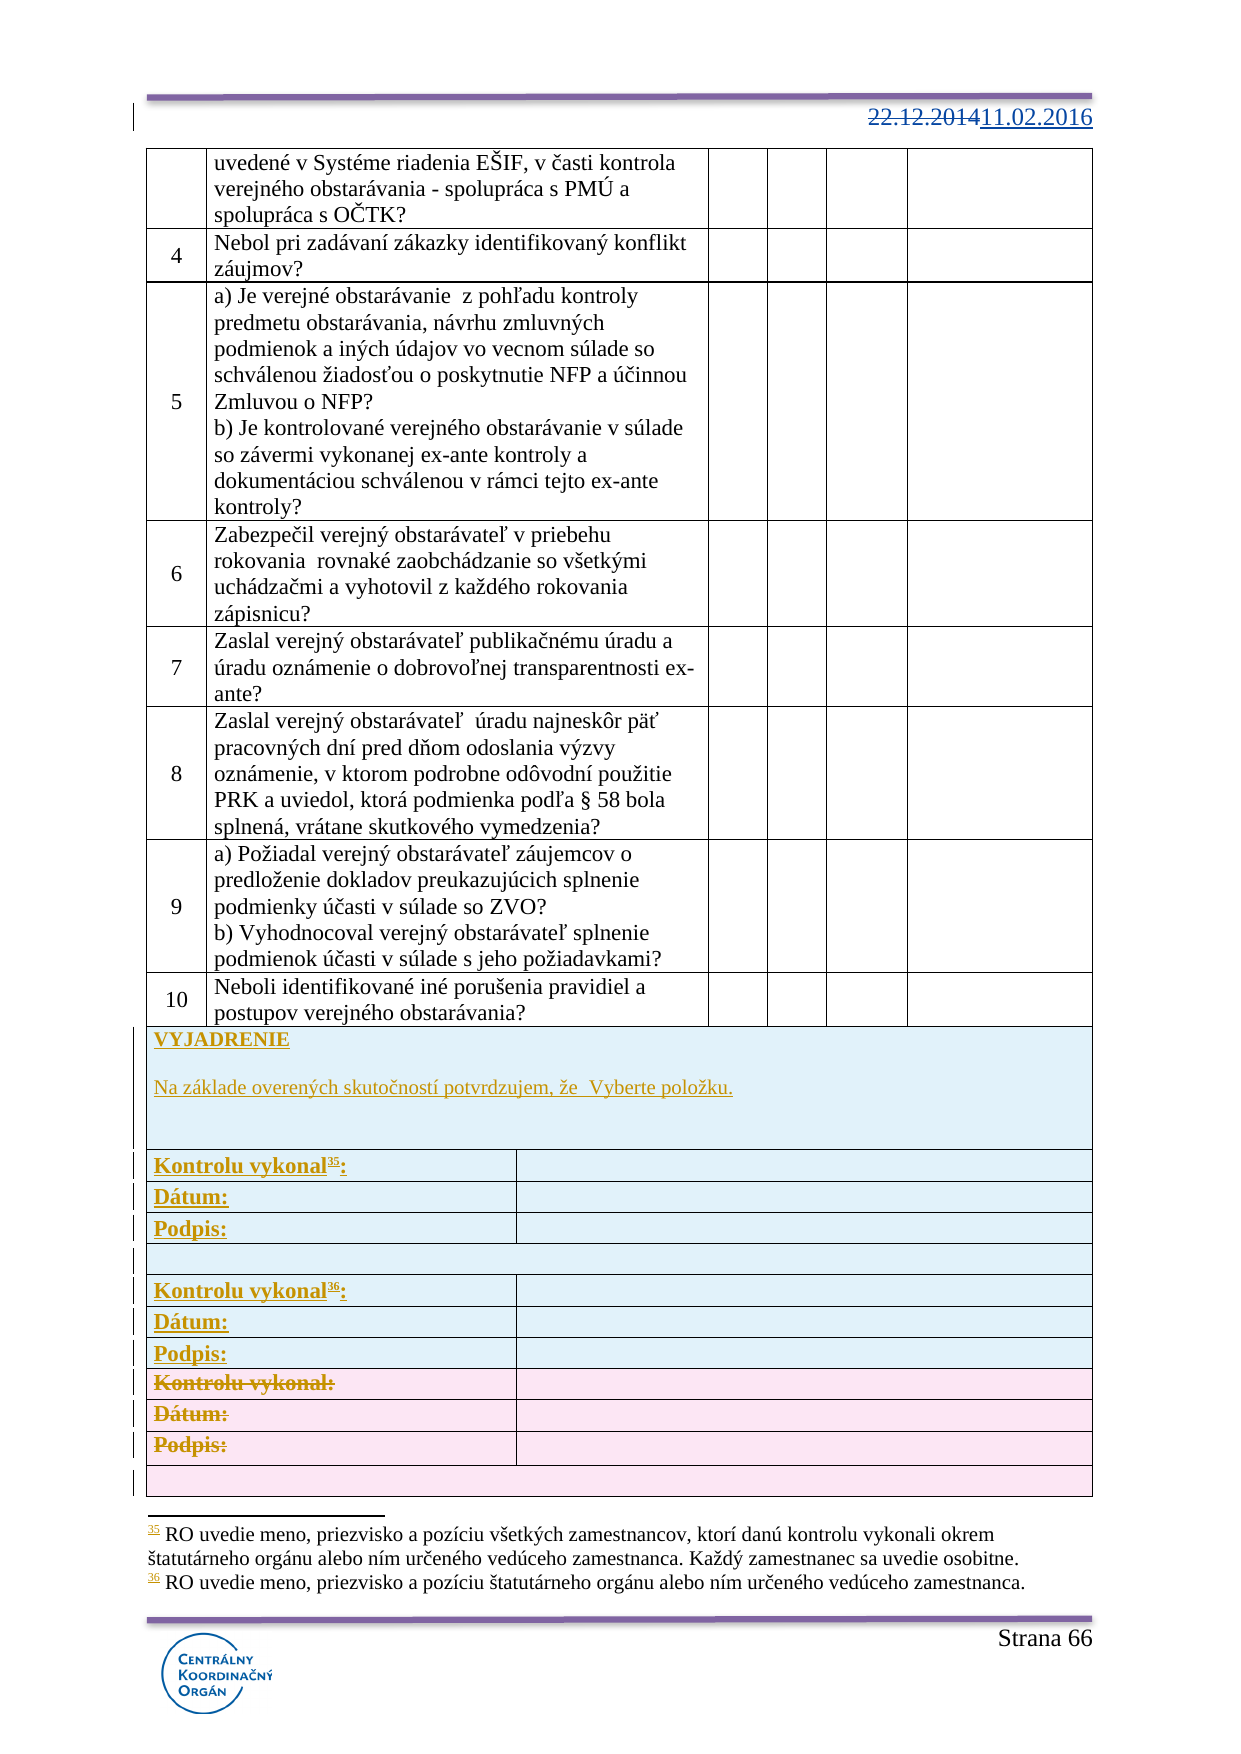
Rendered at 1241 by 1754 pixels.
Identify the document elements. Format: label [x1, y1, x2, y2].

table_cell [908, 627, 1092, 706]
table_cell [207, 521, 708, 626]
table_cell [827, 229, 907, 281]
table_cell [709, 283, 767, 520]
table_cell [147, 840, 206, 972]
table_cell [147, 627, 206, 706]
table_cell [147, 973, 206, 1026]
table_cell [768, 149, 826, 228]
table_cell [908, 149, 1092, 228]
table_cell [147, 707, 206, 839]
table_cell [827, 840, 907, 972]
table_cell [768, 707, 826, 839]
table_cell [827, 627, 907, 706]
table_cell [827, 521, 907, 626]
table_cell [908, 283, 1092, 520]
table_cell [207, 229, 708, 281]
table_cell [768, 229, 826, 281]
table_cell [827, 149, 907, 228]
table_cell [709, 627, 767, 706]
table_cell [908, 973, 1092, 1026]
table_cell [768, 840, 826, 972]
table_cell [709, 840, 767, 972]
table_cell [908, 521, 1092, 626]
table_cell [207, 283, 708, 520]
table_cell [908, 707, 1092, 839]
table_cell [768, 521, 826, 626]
picture [159, 1631, 272, 1713]
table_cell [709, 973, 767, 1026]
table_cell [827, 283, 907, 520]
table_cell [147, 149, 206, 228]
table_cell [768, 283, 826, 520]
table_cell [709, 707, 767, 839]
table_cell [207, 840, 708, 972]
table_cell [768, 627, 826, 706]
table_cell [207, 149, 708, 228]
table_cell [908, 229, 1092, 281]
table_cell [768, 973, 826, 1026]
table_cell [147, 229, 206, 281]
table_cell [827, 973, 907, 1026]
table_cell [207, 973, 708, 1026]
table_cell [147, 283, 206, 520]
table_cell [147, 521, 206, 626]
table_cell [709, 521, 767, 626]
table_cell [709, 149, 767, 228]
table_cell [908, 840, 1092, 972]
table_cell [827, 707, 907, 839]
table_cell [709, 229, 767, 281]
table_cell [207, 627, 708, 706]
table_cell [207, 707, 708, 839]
